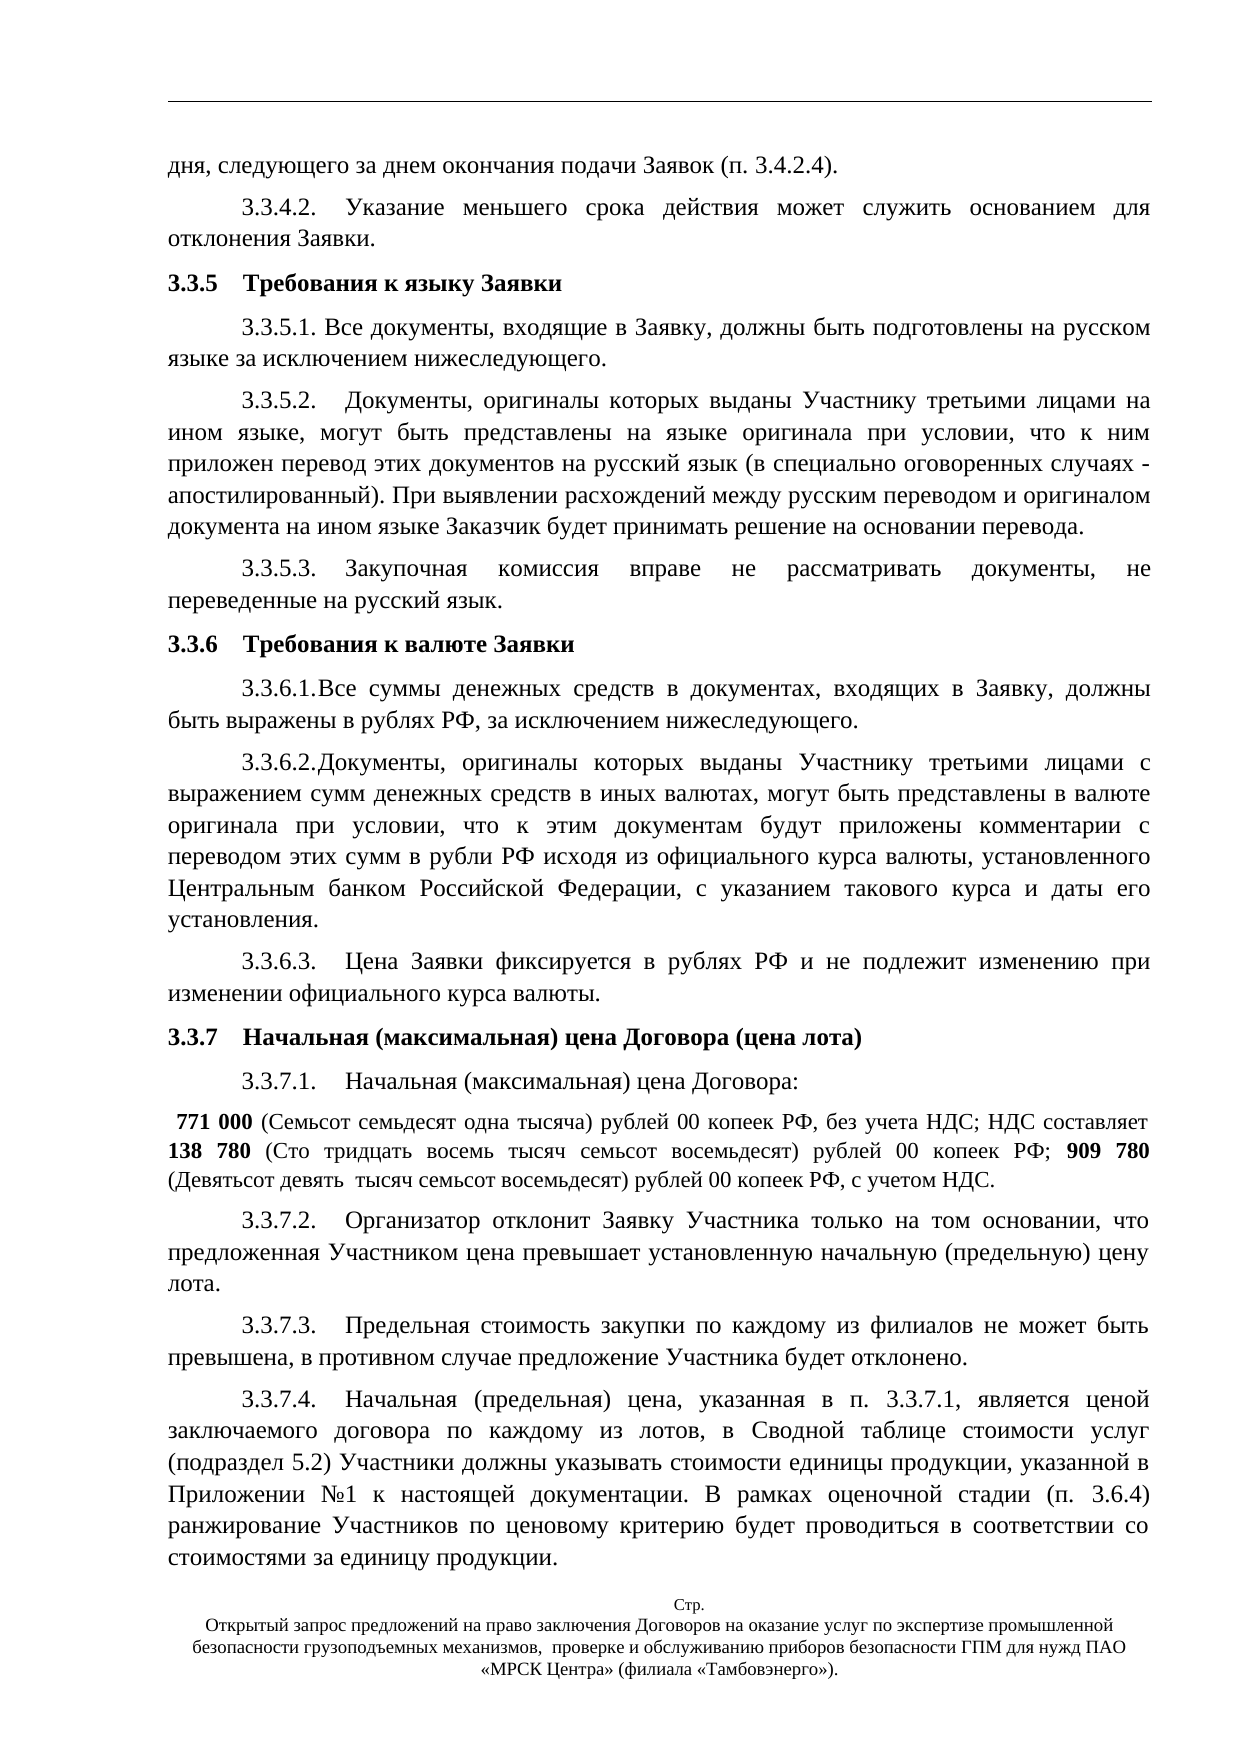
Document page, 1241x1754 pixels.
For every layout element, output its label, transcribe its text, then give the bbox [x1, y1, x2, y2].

list Закупочная комиссия вправе не рассматривать документы, не переведенные на русский язык. [168, 553, 1152, 614]
text 771 000 (Семьсот семьдесят одна тысяча) рублей 00 копеек РФ, без учета НДС; НДС составляет 138 780 (Сто тридцать восемь тысяч семьсот восемьдесят) рублей 00 копеек РФ; 909 780 (Девятьсот девять тысяч семьсот восемьдесят) рублей 00 копеек РФ, с учетом НДС. [168, 1108, 1150, 1192]
list Начальная (предельная) цена, указанная в п. 3.3.7.1, является ценой заключаемого договора по каждому из лотов, в Сводной таблице стоимости услуг (подраздел 5.2) Участники должны указывать стоимости единицы продукции, указанной в Приложении №1 к настоящей документации. В рамках оценочной стадии (п. 3.6.4) ранжирование Участников по ценовому критерию будет проводиться в соответствии со стоимостями за единицу продукции. [168, 1384, 1150, 1571]
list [168, 150, 1151, 179]
list Начальная (максимальная) цена Договора: [168, 1066, 1150, 1095]
subtitle Начальная (максимальная) цена Договора (цена лота) [168, 1022, 1152, 1051]
list Документы, оригиналы которых выданы Участнику третьими лицами на ином языке, могут быть представлены на языке оригинала при условии, что к ним приложен перевод этих документов на русский язык (в специально оговоренных случаях - апостилированный). При выявлении расхождений между русским переводом и оригиналом документа на ином языке Заказчик будет принимать решение на основании перевода. [168, 385, 1152, 540]
subtitle Требования к валюте Заявки [168, 629, 1152, 658]
list Предельная стоимость закупки по каждому из филиалов не может быть превышена, в противном случае предложение Участника будет отклонено. [168, 1311, 1150, 1371]
list Все суммы денежных средств в документах, входящих в Заявку, должны быть выражены в рублях РФ, за исключением нижеследующего. [168, 673, 1152, 733]
subtitle Требования к языку Заявки [168, 268, 1152, 296]
text 3.3.5.1. Все документы, входящие в Заявку, должны быть подготовлены на русском языке за исключением нижеследующего. [168, 312, 1152, 372]
list Цена Заявки фиксируется в рублях РФ и не подлежит изменению при изменении официального курса валюты. [168, 946, 1152, 1007]
list Документы, оригиналы которых выданы Участнику третьими лицами с выражением сумм денежных средств в иных валютах, могут быть представлены в валюте оригинала при условии, что к этим документам будут приложены комментарии с переводом этих сумм в рубли РФ исходя из официального курса валюты, установленного Центральным банком Российской Федерации, с указанием такового курса и даты его установления. [168, 747, 1152, 933]
list Указание меньшего срока действия может служить основанием для отклонения Заявки. [168, 192, 1151, 252]
list Организатор отклонит Заявку Участника только на том основании, что предложенная Участником цена превышает установленную начальную (предельную) цену лота. [168, 1205, 1150, 1297]
